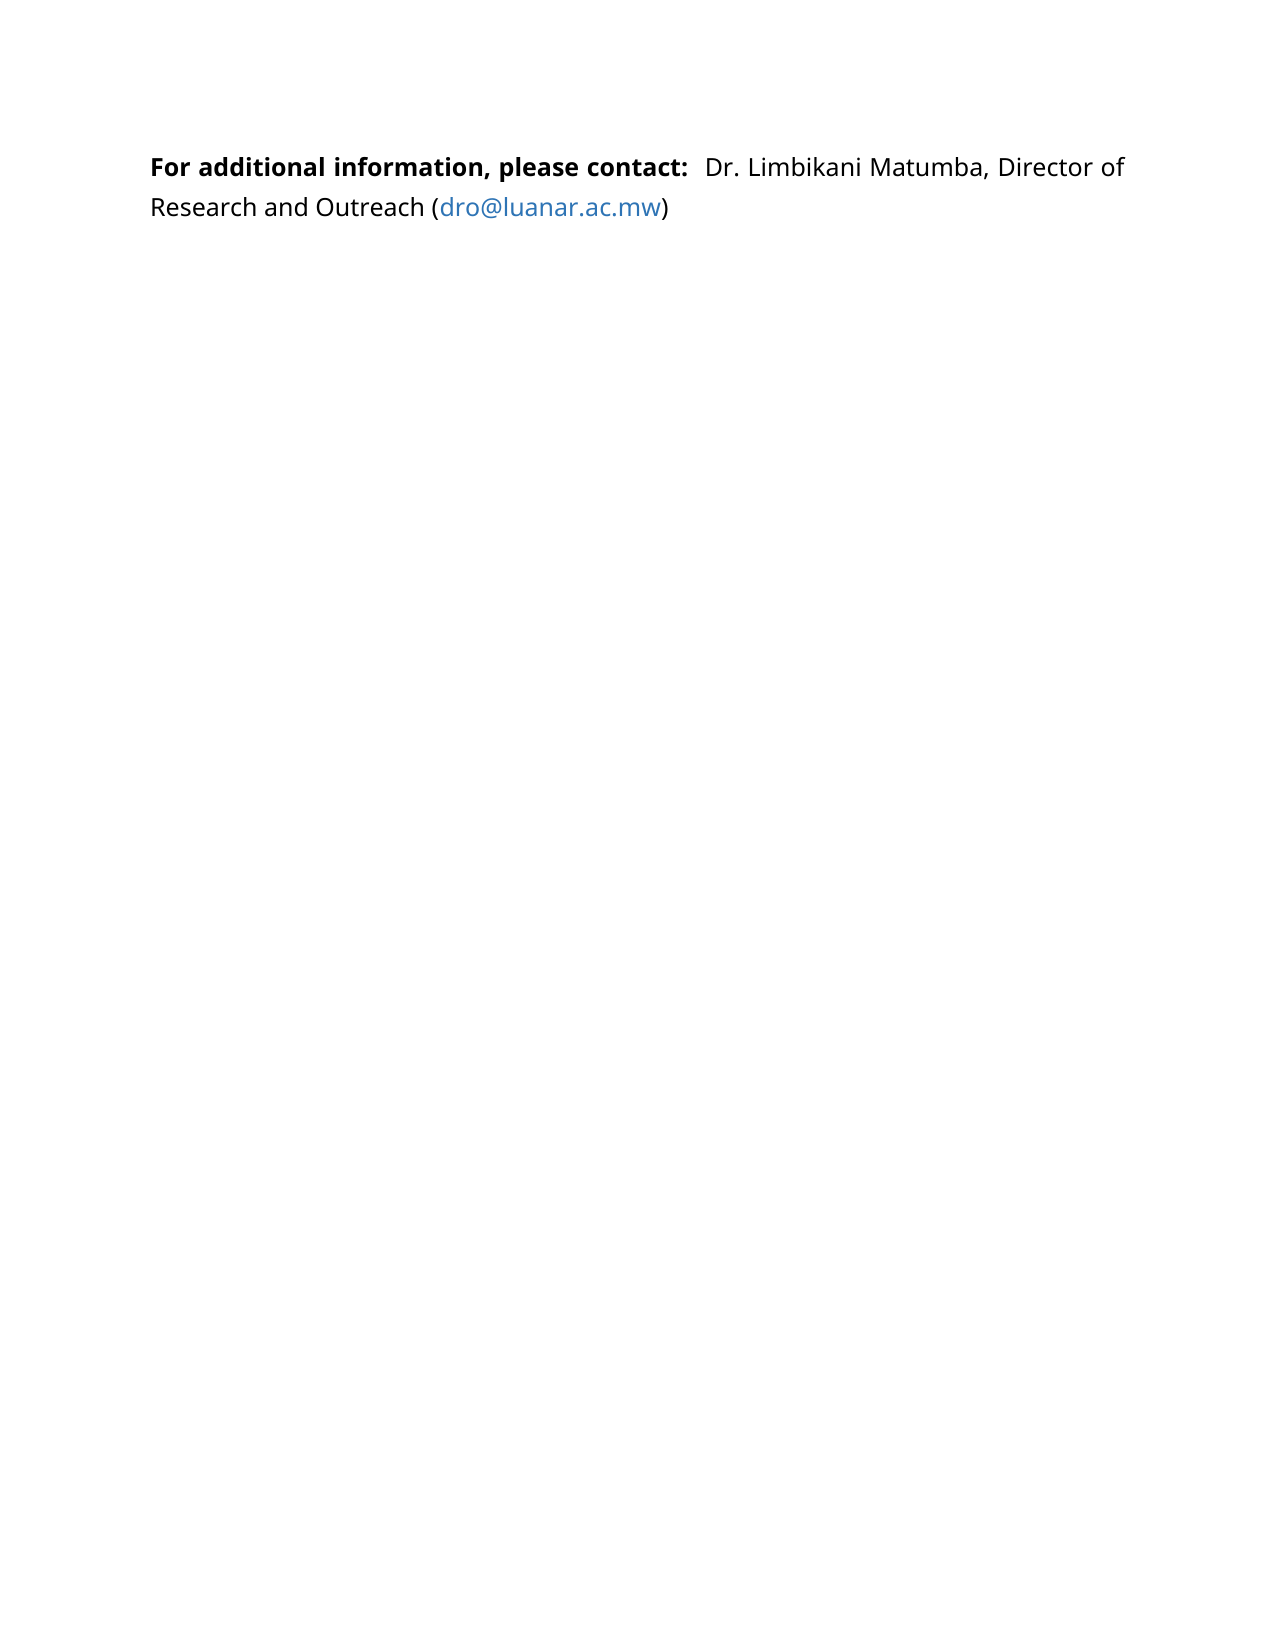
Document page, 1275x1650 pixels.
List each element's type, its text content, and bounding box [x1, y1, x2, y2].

text For additional information, please contact: Dr. Limbikani Matumba, Director of Research and Outreach (dro@luanar.ac.mw) [150, 150, 1125, 223]
